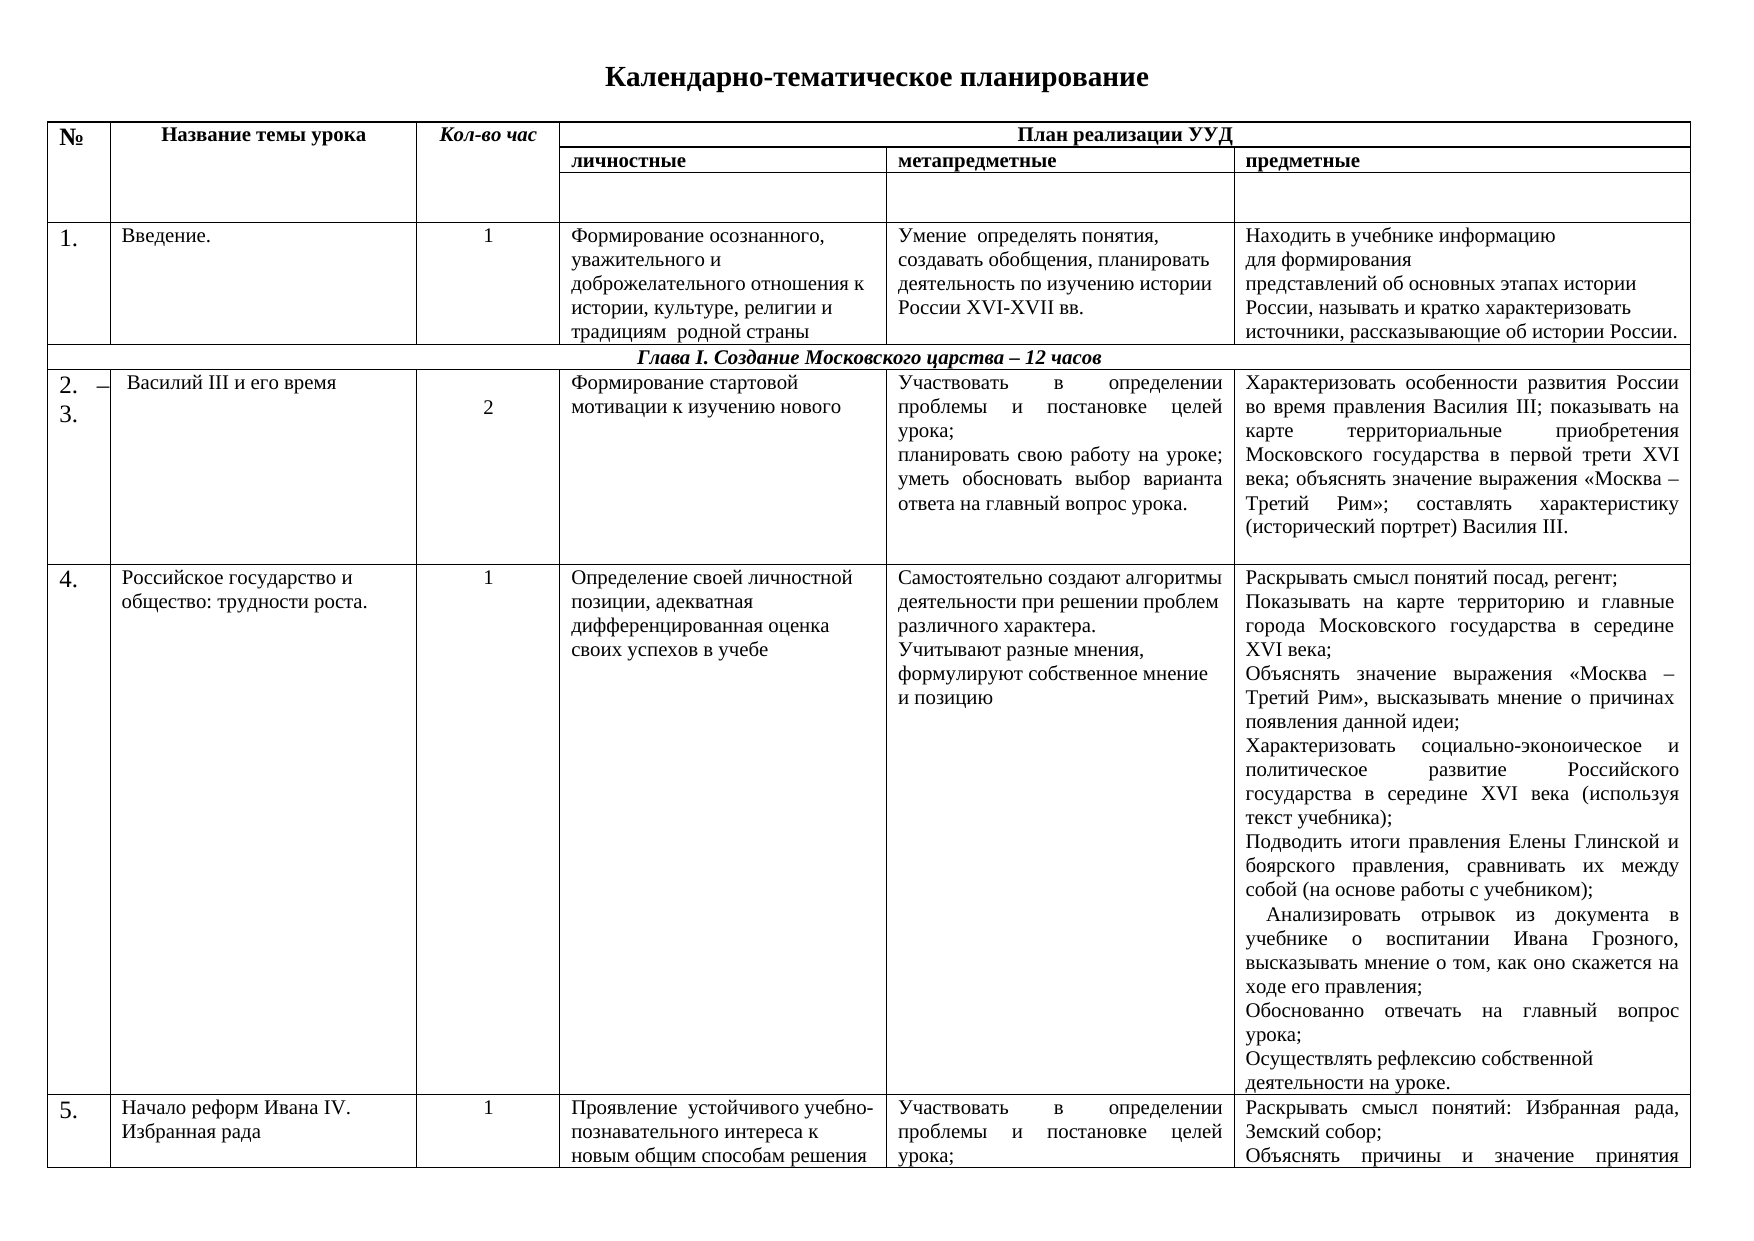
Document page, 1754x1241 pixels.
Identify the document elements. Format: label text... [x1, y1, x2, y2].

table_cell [560, 1095, 886, 1167]
table_cell Находить в учебнике информацию для формирования представлений об основных этапах истории России, называть и кратко характеризовать источники, рассказывающие об истории России. [1235, 223, 1690, 344]
table_header № [48, 123, 110, 222]
table_cell Введение. [111, 223, 416, 344]
table_cell Российское государство и общество: трудности роста. [111, 565, 416, 1094]
table_header План реализации УУД [560, 123, 1690, 146]
text Календарно-тематическое планирование [59, 59, 1695, 93]
table_cell Умение определять понятия, создавать обобщения, планировать деятельность по изучению истории России XVI-XVII вв. [887, 223, 1234, 344]
table_cell 1 [417, 223, 559, 344]
table_cell [887, 173, 1234, 222]
table_cell – [48, 370, 110, 563]
table_cell 1 [417, 565, 559, 1094]
table_cell Василий III и его время [111, 370, 416, 563]
table_cell 2 [417, 370, 559, 563]
table_cell Участвовать в определении проблемы и постановке целей урока; планировать свою работу на уроке; уметь обосновать выбор варианта ответа на главный вопрос урока. [887, 370, 1234, 563]
table_header Название темы урока [111, 123, 416, 222]
table_cell предметные [1235, 148, 1690, 172]
table_cell метапредметные [887, 148, 1234, 172]
table_cell Формирование осознанного, уважительного и доброжелательного отношения к истории, культуре, религии и традициям родной страны [560, 223, 886, 344]
table_cell Раскрывать смысл понятий посад, регент; Показывать на карте территорию и главные города Московского государства в середине XVI века; Объяснять значение выражения «Москва – Третий Рим», высказывать мнение о причинах появления данной идеи; Характеризовать социально-эконоическое и политическое развитие Российского государства в середине XVI века (используя текст учебника); Подводить итоги правления Елены Глинской и боярского правления, сравнивать их между собой (на основе работы с учебником); Анализировать отрывок из документа в учебнике о воспитании Ивана Грозного, высказывать мнение о том, как оно скажется на ходе его правления; Обоснованно отвечать на главный вопрос урока; Осуществлять рефлексию собственной деятельности на уроке. [1235, 565, 1690, 1094]
table_cell Самостоятельно создают алгоритмы деятельности при решении проблем различного характера. Учитывают разные мнения, формулируют собственное мнение и позицию [887, 565, 1234, 1094]
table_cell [1235, 1095, 1690, 1167]
table_cell Определение своей личностной позиции, адекватная дифференцированная оценка своих успехов в учебе [560, 565, 886, 1094]
table_cell личностные [560, 148, 886, 172]
table_cell Глава I. Создание Московского царства – 12 часов [48, 345, 1690, 369]
table_cell Характеризовать особенности развития России во время правления Василия III; показывать на карте территориальные приобретения Московского государства в первой трети XVI века; объяснять значение выражения «Москва – Третий Рим»; составлять характеристику (исторический портрет) Василия III. [1235, 370, 1690, 563]
table_cell [1235, 173, 1690, 222]
table_header Кол-во час [417, 123, 559, 222]
table_cell 1 [417, 1095, 559, 1167]
table_cell [560, 173, 886, 222]
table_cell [887, 1095, 1234, 1167]
table_cell [48, 565, 110, 1094]
table_cell [48, 1095, 110, 1167]
table_cell [48, 223, 110, 344]
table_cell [111, 1095, 416, 1167]
table_cell Формирование стартовой мотивации к изучению нового [560, 370, 886, 563]
